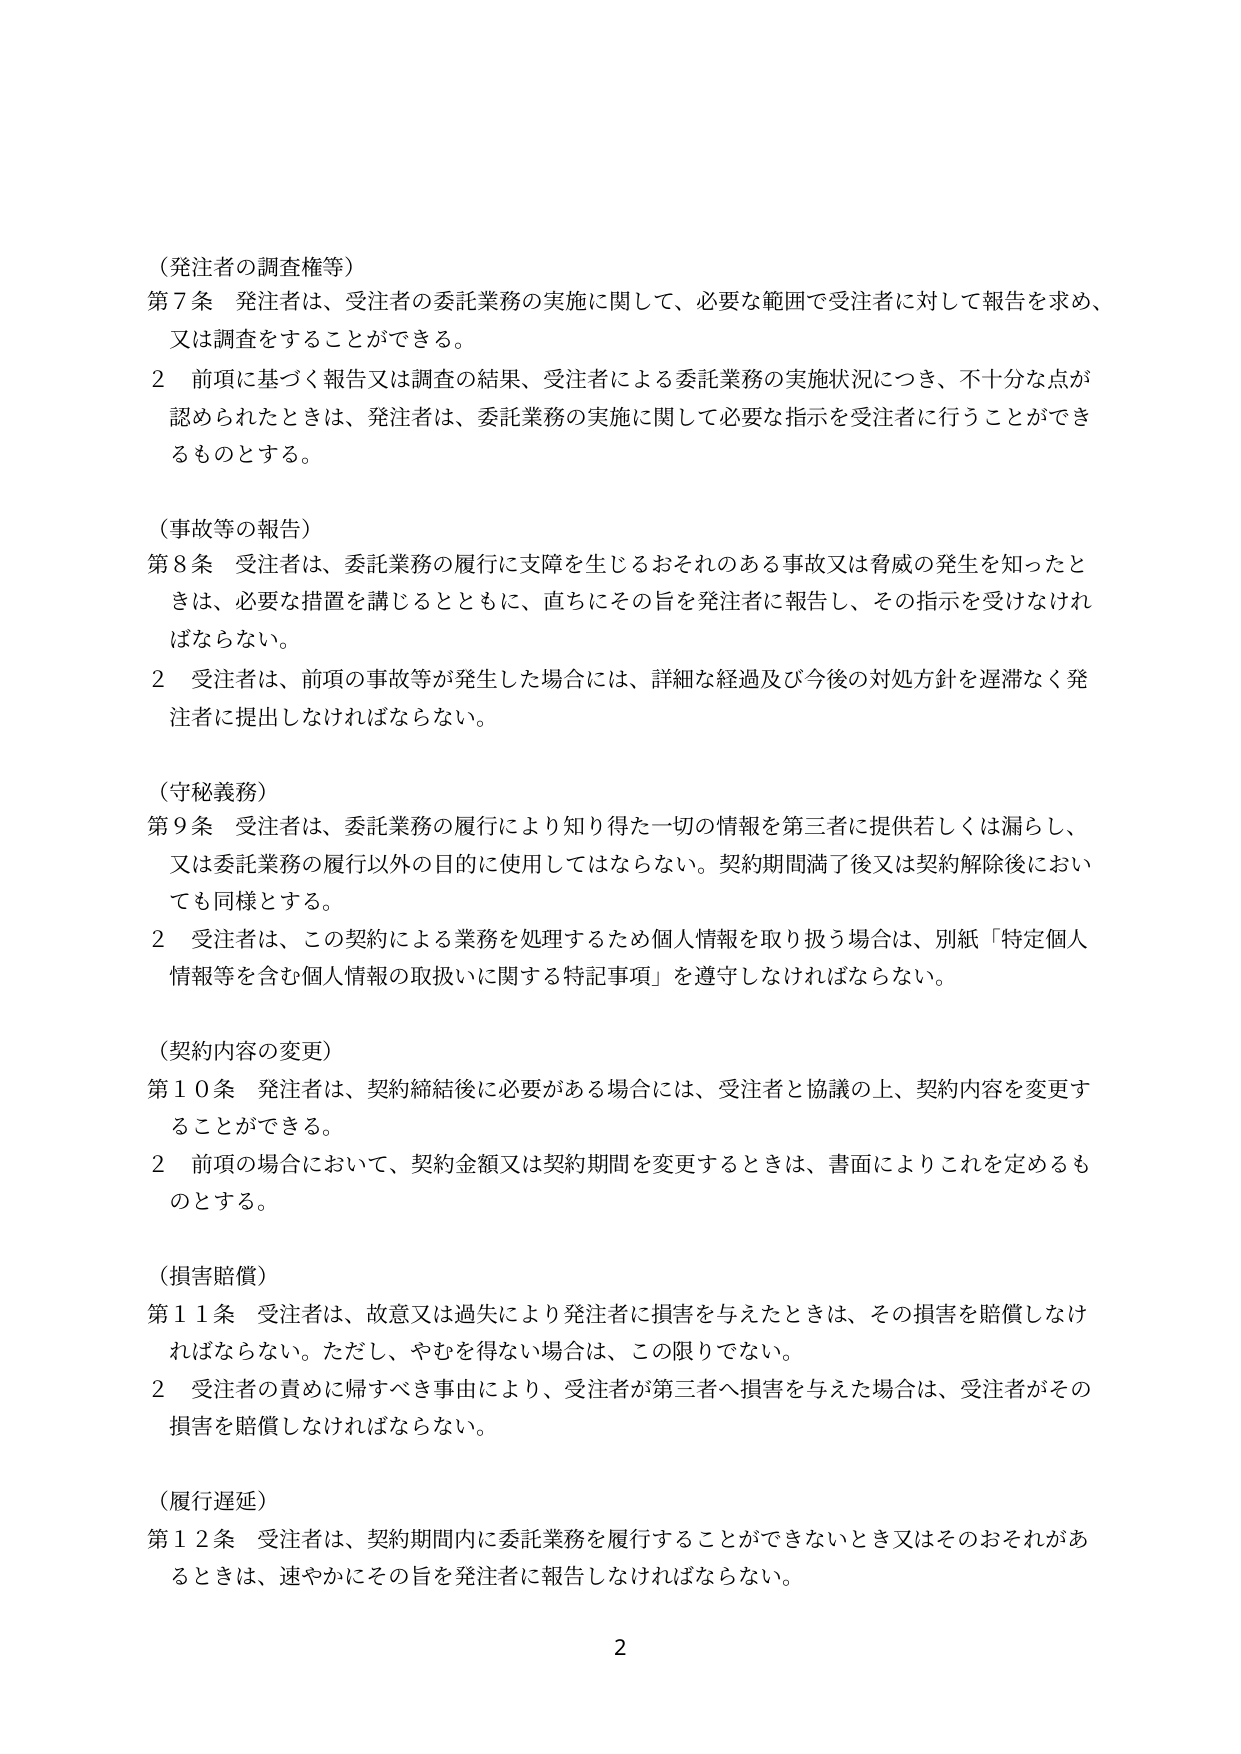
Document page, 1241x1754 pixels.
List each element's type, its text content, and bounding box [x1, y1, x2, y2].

text ２ 受注者の責めに帰すべき事由により、受注者が第三者へ損害を与えた場合は、受注者がその損害を賠償しなければならない。 [148, 1369, 1092, 1444]
text （事故等の報告） [148, 507, 1092, 544]
text 第９条 受注者は、委託業務の履行により知り得た一切の情報を第三者に提供若しくは漏らし、又は委託業務の履行以外の目的に使用してはならない。契約期間満了後又は契約解除後においても同様とする。 [148, 807, 1092, 919]
text 第１１条 受注者は、故意又は過失により発注者に損害を与えたときは、その損害を賠償しなければならない。ただし、やむを得ない場合は、この限りでない。 [148, 1294, 1092, 1369]
text ２ 前項の場合において、契約金額又は契約期間を変更するときは、書面によりこれを定めるものとする。 [148, 1144, 1092, 1219]
text （守秘義務） [148, 769, 1092, 807]
text （履行遅延） [148, 1482, 1092, 1519]
text 第７条 発注者は、受注者の委託業務の実施に関して、必要な範囲で受注者に対して報告を求め、又は調査をすることができる。 [148, 282, 1092, 357]
text ２ 受注者は、この契約による業務を処理するため個人情報を取り扱う場合は、別紙「特定個人情報等を含む個人情報の取扱いに関する特記事項」を遵守しなければならない。 [148, 919, 1092, 994]
text ２ 受注者は、前項の事故等が発生した場合には、詳細な経過及び今後の対処方針を遅滞なく発注者に提出しなければならない。 [148, 657, 1092, 732]
text 第１２条 受注者は、契約期間内に委託業務を履行することができないとき又はそのおそれがあるときは、速やかにその旨を発注者に報告しなければならない。 [148, 1519, 1092, 1594]
text 第８条 受注者は、委託業務の履行に支障を生じるおそれのある事故又は脅威の発生を知ったときは、必要な措置を講じるとともに、直ちにその旨を発注者に報告し、その指示を受けなければならない。 [148, 544, 1092, 657]
text （発注者の調査権等） [148, 244, 1092, 282]
text （損害賠償） [148, 1257, 1092, 1294]
text 第１０条 発注者は、契約締結後に必要がある場合には、受注者と協議の上、契約内容を変更することができる。 [148, 1069, 1092, 1144]
text （契約内容の変更） [148, 1032, 1092, 1069]
text ２ 前項に基づく報告又は調査の結果、受注者による委託業務の実施状況につき、不十分な点が認められたときは、発注者は、委託業務の実施に関して必要な指示を受注者に行うことができるものとする。 [148, 357, 1092, 469]
